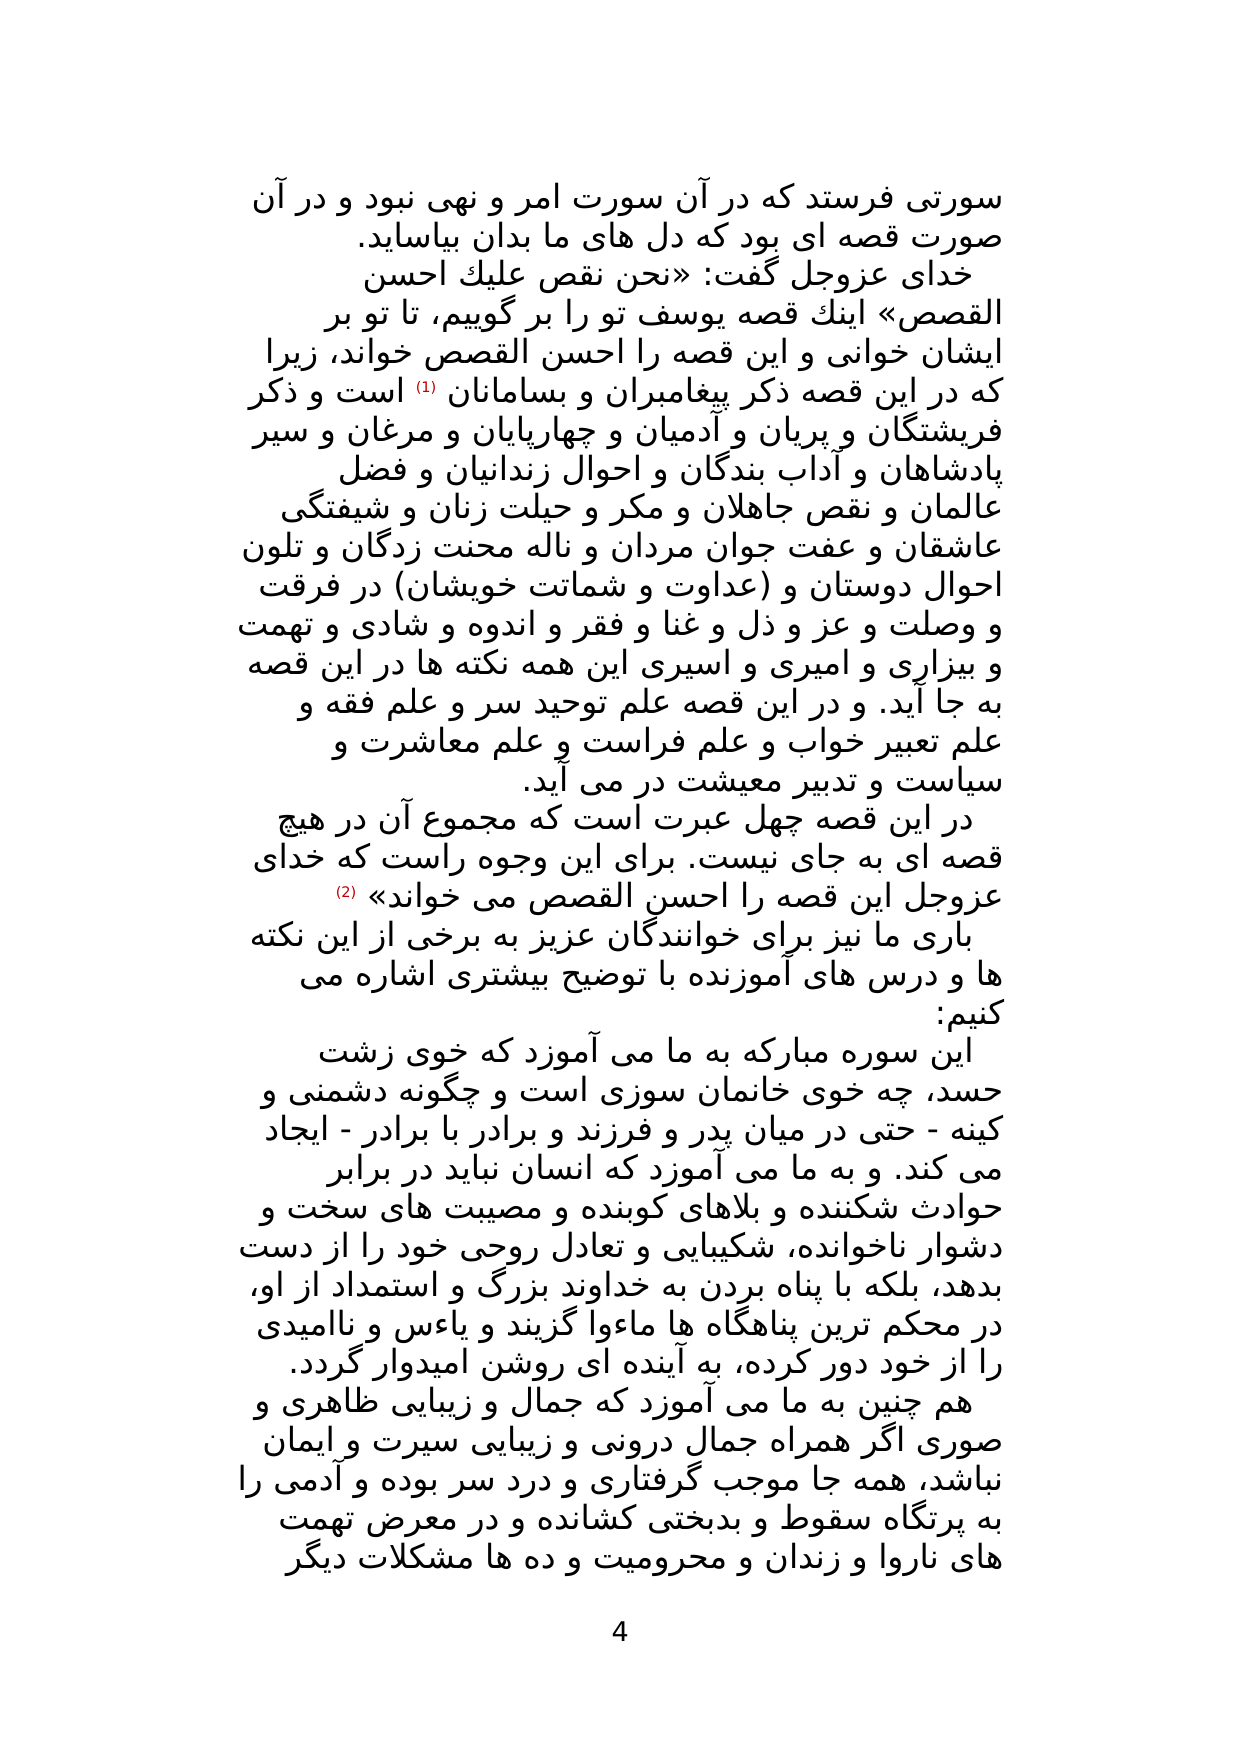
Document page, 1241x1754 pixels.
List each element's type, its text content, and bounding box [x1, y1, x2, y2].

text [236, 1382, 1004, 1576]
text اين سوره مباركه به ما مى آموزد كه خوى زشت حسد، چه خوى خانمان سوزى است و چگونه دشمنى و كينه - حتى در ميان پدر و فرزند و برادر با برادر - ايجاد مى كند. و به ما مى آموزد كه انسان نبايد در برابر حوادث شكننده و بلاهاى كوبنده و مصيبت هاى سخت و دشوار ناخوانده، شكيبايى و تعادل روحى خود را از دست بدهد، بلكه با پناه بردن به خداوند بزرگ و استمداد از او، در محكم ترين پناهگاه ها ماءوا گزيند و ياءس و نااميدى را از خود دور كرده، به آينده اى روشن اميدوار گردد. [236, 1032, 1004, 1382]
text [236, 177, 1004, 255]
text بارى ما نيز براى خوانندگان عزيز به برخى از اين نكته ها و درس هاى آموزنده با توضيح بيشترى اشاره مى كنيم: [236, 915, 1004, 1032]
text خداى عزوجل گفت: «نحن نقص عليك احسن القصص» اينك قصه يوسف تو را بر گوييم، تا تو بر ايشان خوانى و اين قصه را احسن القصص خواند، زيرا كه در اين قصه ذكر پيغامبران و بسامانان (1) است و ذكر فريشتگان و پريان و آدميان و چهارپايان و مرغان و سير پادشاهان و آداب بندگان و احوال زندانيان و فضل عالمان و نقص جاهلان و مكر و حيلت زنان و شيفتگى عاشقان و عفت جوان مردان و ناله محنت زدگان و تلون احوال دوستان و (عداوت و شماتت خويشان) در فرقت و وصلت و عز و ذل و غنا و فقر و اندوه و شادى و تهمت و بيزارى و اميرى و اسيرى اين همه نكته ها در اين قصه به جا آيد. و در اين قصه علم توحيد سر و علم فقه و علم تعبير خواب و علم فراست و علم معاشرت و سياست و تدبير معيشت در مى آيد. [236, 255, 1004, 799]
text در اين قصه چهل عبرت است كه مجموع آن در هيچ قصه اى به جاى نيست. براى اين وجوه راست كه خداى عزوجل اين قصه را احسن القصص مى خواند» (2) [236, 799, 1004, 915]
